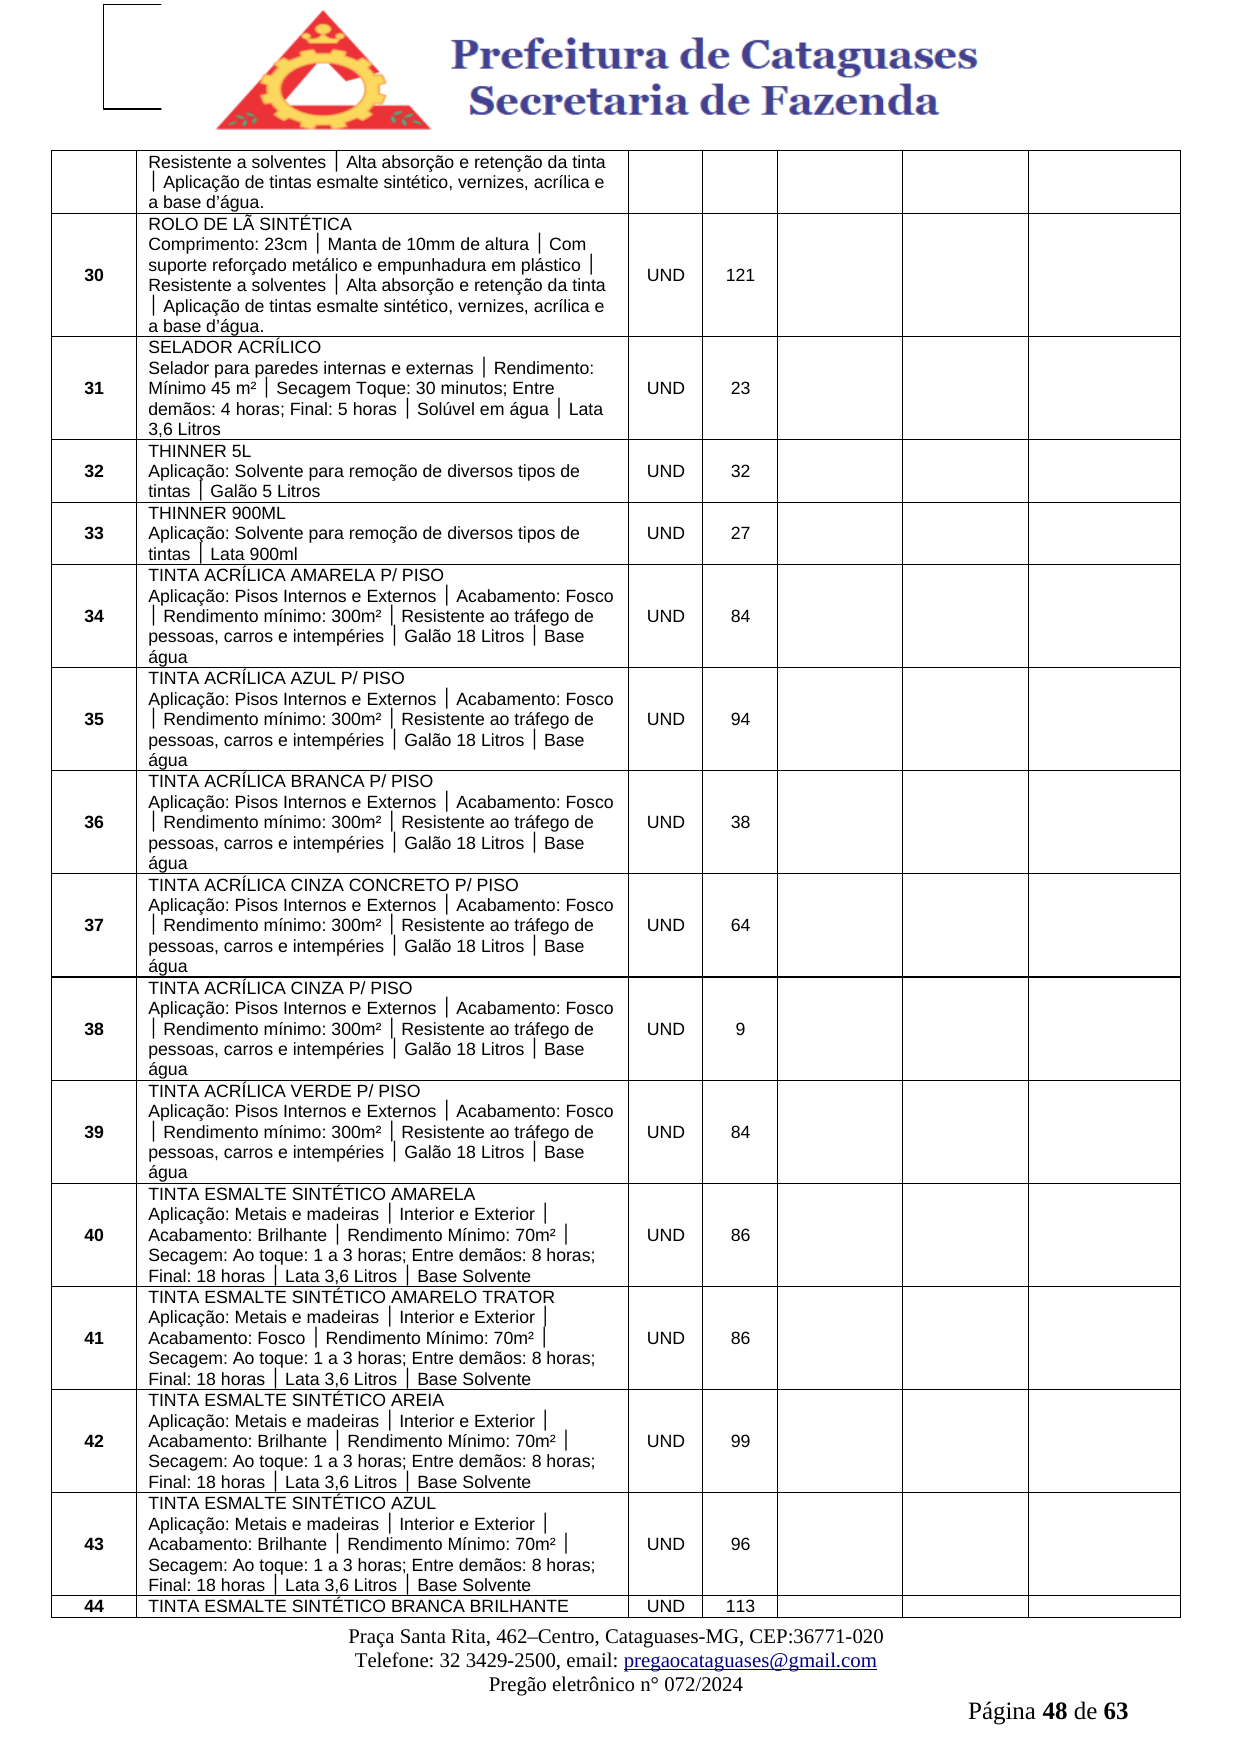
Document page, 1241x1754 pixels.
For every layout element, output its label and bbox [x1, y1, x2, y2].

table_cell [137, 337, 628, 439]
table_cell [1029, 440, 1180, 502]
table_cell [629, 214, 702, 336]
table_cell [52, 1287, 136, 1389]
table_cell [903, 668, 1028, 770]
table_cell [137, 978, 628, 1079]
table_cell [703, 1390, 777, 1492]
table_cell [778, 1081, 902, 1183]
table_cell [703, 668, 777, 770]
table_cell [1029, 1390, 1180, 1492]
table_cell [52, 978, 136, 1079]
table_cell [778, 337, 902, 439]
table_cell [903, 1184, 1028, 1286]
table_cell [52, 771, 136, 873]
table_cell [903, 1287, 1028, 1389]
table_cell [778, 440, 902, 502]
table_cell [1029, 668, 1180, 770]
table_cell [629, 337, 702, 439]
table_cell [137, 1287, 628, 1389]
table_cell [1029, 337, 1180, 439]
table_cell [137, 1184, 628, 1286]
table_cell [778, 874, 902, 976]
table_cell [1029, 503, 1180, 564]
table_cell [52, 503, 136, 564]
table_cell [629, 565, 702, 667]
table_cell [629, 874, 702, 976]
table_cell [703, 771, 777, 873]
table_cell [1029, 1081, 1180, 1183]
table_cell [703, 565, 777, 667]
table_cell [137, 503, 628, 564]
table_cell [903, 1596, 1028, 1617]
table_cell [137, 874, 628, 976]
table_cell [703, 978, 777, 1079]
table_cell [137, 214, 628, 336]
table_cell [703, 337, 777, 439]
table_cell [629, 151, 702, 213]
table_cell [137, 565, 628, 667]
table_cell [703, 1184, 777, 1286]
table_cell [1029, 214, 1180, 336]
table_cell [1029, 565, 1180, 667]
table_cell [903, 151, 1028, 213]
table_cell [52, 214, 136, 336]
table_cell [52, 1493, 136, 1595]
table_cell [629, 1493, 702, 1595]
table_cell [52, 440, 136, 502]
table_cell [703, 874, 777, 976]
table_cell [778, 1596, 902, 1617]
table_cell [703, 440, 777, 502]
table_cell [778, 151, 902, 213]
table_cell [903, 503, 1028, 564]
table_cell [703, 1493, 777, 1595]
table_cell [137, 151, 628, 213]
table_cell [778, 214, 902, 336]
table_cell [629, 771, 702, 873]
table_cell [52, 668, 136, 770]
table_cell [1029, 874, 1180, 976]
picture [161, 4, 1071, 150]
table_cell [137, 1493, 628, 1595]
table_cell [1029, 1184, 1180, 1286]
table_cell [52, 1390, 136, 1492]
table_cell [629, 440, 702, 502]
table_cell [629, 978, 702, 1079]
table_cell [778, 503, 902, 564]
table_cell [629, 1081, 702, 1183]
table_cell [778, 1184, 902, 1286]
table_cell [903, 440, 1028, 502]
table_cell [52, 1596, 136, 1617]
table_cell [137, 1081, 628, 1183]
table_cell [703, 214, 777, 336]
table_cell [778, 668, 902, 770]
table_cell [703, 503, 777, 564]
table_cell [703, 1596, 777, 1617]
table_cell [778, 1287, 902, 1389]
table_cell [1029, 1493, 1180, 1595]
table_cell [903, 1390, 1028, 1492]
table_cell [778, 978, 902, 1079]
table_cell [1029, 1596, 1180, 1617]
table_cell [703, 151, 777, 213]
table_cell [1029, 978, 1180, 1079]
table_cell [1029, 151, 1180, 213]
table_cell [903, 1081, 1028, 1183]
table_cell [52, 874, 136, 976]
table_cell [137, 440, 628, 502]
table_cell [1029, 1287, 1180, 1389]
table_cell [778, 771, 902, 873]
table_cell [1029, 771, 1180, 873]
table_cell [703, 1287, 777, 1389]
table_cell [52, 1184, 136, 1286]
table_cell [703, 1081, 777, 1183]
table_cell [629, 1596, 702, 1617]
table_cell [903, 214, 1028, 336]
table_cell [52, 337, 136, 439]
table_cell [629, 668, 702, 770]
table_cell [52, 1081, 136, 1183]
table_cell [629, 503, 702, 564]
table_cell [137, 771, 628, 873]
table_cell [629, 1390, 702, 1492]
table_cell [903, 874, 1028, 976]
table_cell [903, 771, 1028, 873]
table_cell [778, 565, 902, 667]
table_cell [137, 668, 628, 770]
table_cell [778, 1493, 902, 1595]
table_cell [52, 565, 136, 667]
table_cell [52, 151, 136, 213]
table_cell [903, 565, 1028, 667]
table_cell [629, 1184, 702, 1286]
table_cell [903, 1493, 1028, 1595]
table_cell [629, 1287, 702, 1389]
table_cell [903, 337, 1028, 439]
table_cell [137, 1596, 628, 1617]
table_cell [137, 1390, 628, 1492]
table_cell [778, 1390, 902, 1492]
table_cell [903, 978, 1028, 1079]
